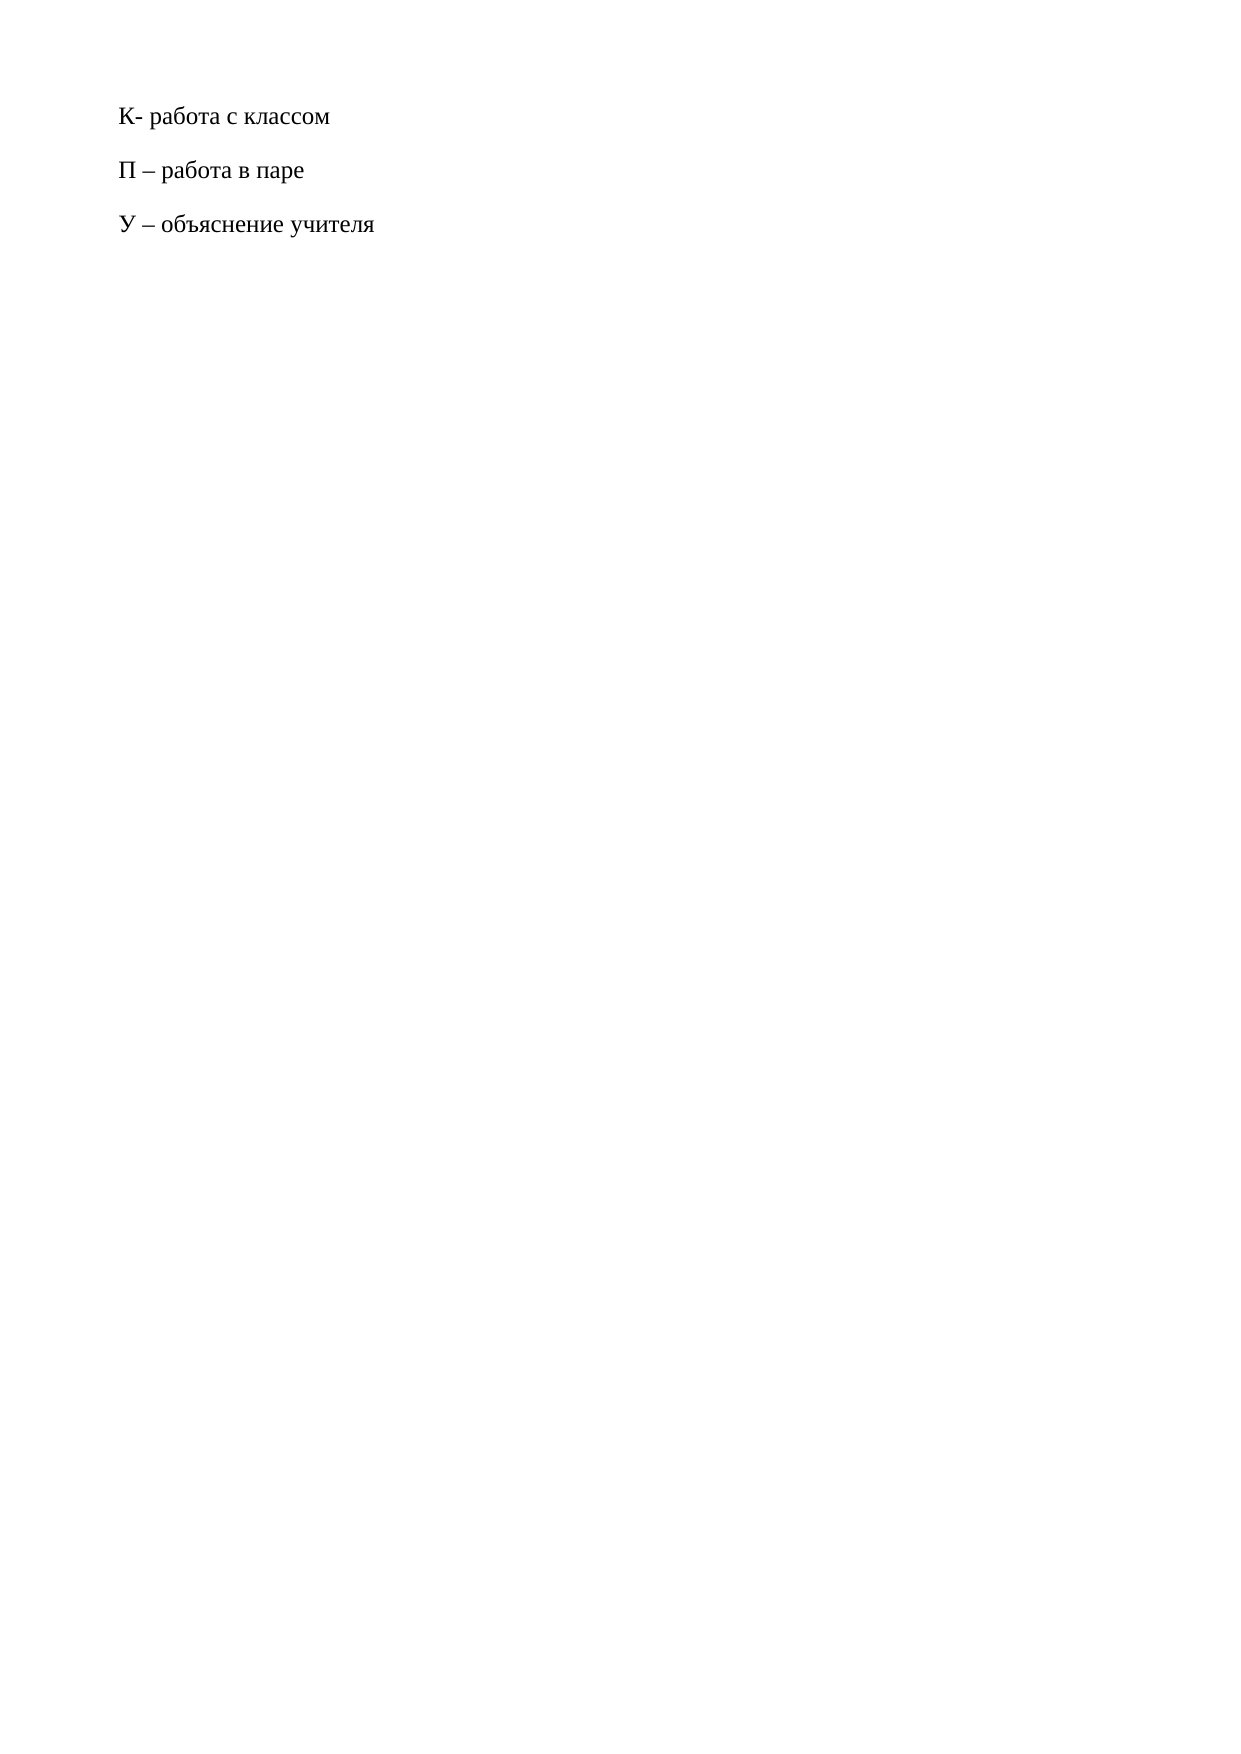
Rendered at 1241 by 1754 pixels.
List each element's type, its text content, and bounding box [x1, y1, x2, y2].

text У – объяснение учителя [118, 209, 1122, 237]
text К- работа с классом [118, 101, 1122, 130]
text П – работа в паре [118, 155, 1122, 183]
